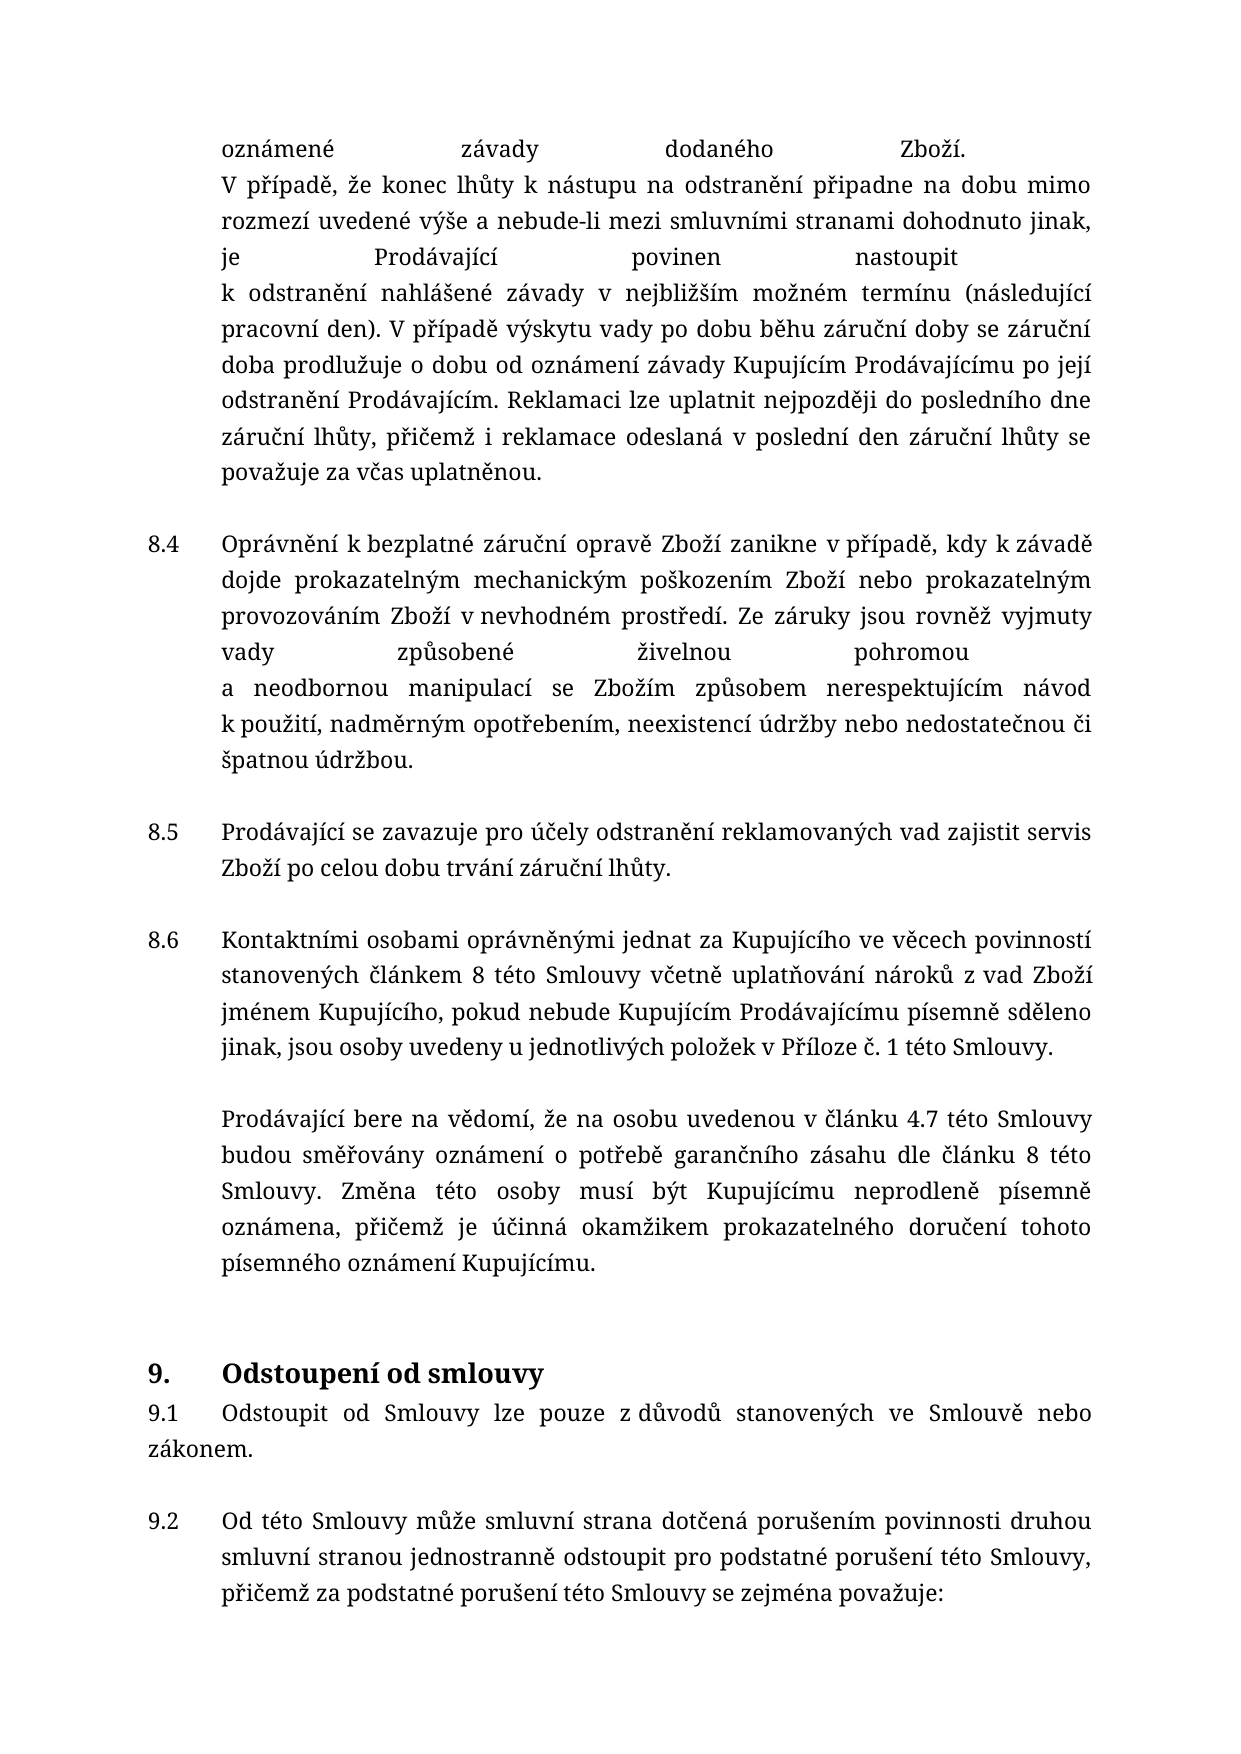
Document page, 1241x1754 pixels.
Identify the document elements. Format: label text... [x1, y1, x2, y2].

text 8.5 Prodávající se zavazuje pro účely odstranění reklamovaných vad zajistit servis Zboží po celou dobu trvání záruční lhůty. [148, 816, 1093, 883]
text 9.2 Od této Smlouvy může smluvní strana dotčená porušením povinnosti druhou smluvní stranou jednostranně odstoupit pro podstatné porušení této Smlouvy, přičemž za podstatné porušení této Smlouvy se zejména považuje: [148, 1505, 1093, 1608]
text 8.6 Kontaktními osobami oprávněnými jednat za Kupujícího ve věcech povinností stanovených článkem 8 této Smlouvy včetně uplatňování nároků z vad Zboží jménem Kupujícího, pokud nebude Kupujícím Prodávajícímu písemně sděleno jinak, jsou osoby uvedeny u jednotlivých položek v Příloze č. 1 této Smlouvy. [148, 923, 1093, 1063]
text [148, 133, 1093, 488]
text 9.1 Odstoupit od Smlouvy lze pouze z důvodů stanovených ve Smlouvě nebo zákonem. [148, 1397, 1093, 1464]
text 8.4 Oprávnění k bezplatné záruční opravě Zboží zanikne v případě, kdy k závadě dojde prokazatelným mechanickým poškozením Zboží nebo prokazatelným provozováním Zboží v nevhodném prostředí. Ze záruky jsou rovněž vyjmuty vady způsobené živelnou pohromou a neodbornou manipulací se Zbožím způsobem nerespektujícím návod k použití, nadměrným opotřebením, neexistencí údržby nebo nedostatečnou či špatnou údržbou. [148, 528, 1093, 775]
text Prodávající bere na vědomí, že na osobu uvedenou v článku 4.7 této Smlouvy budou směřovány oznámení o potřebě garančního zásahu dle článku 8 této Smlouvy. Změna této osoby musí být Kupujícímu neprodleně písemně oznámena, přičemž je účinná okamžikem prokazatelného doručení tohoto písemného oznámení Kupujícímu. [221, 1103, 1093, 1278]
text 9. Odstoupení od smlouvy [148, 1355, 1093, 1392]
